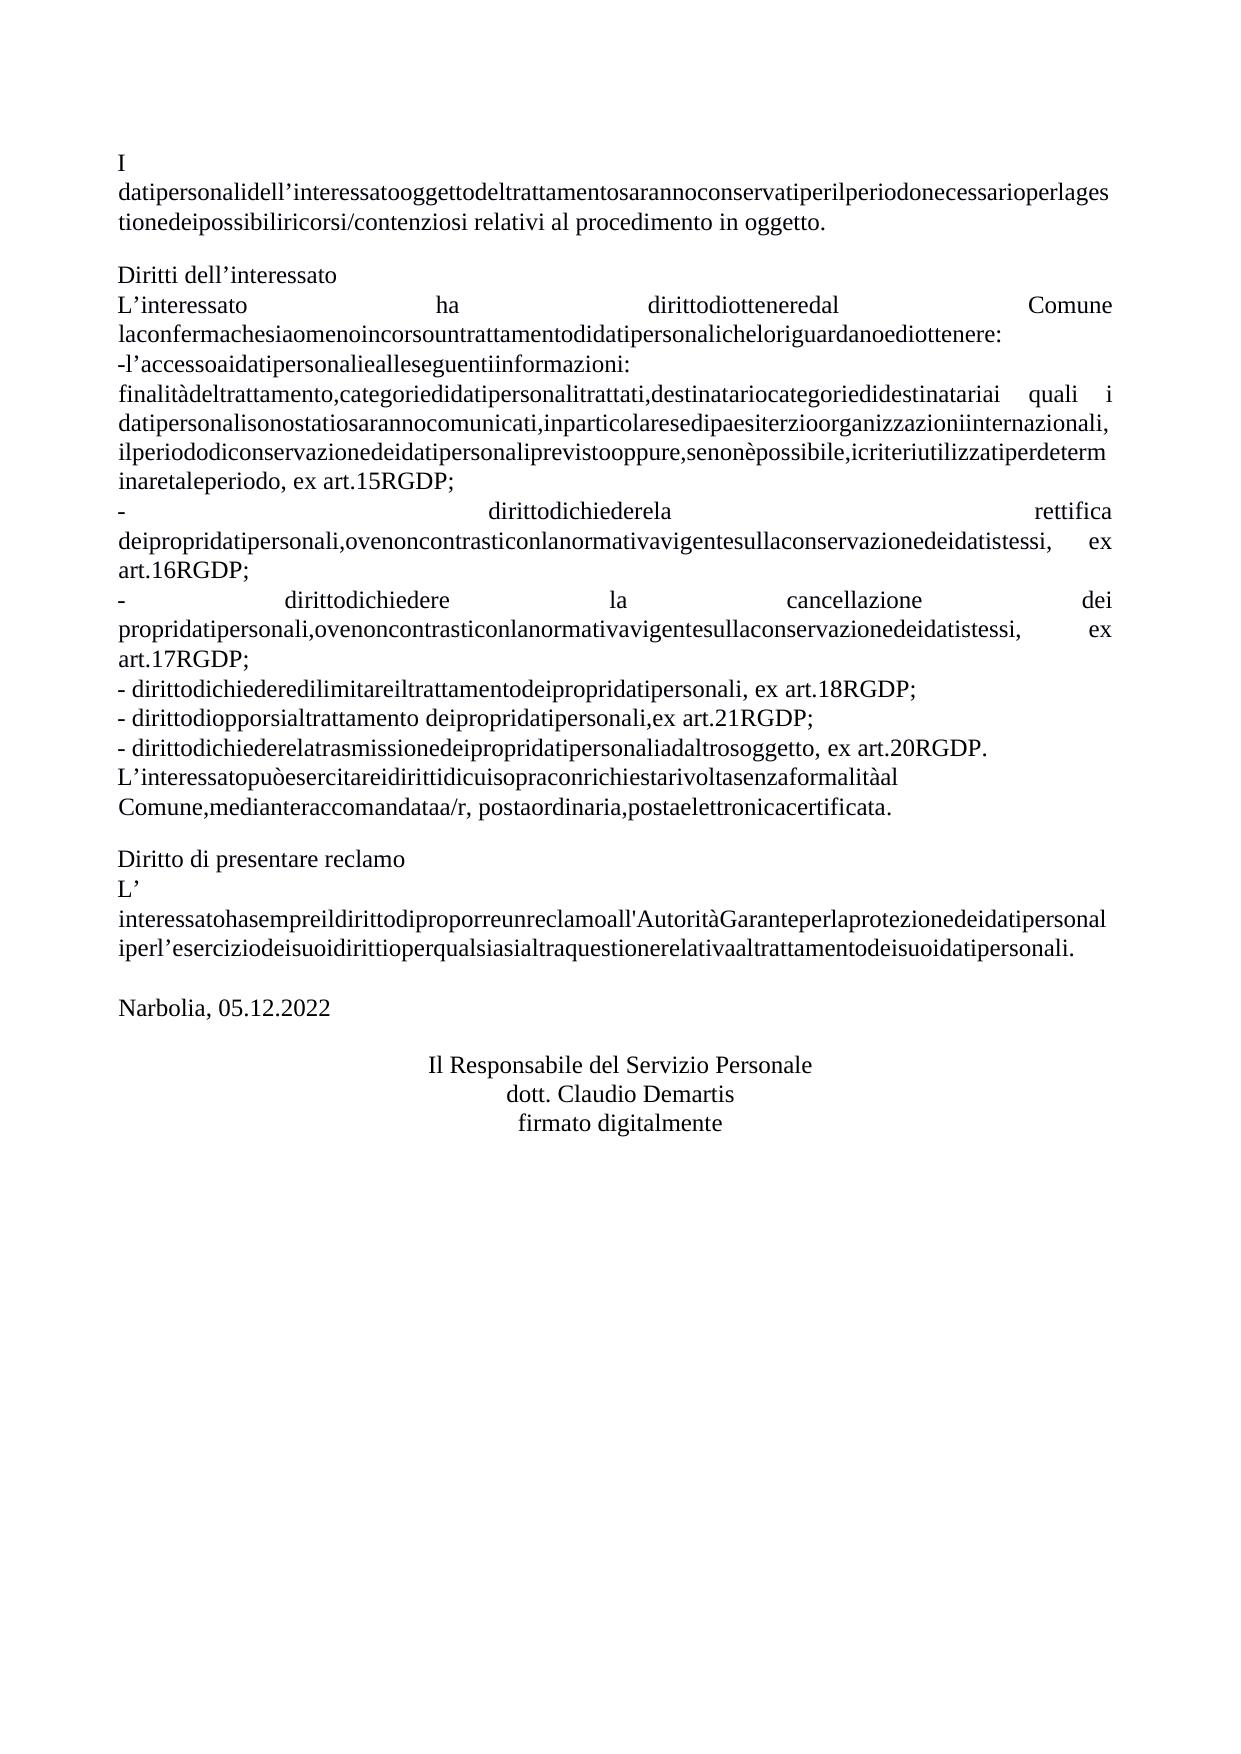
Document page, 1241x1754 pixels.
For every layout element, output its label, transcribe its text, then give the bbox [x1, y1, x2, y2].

text - dirittodichiederelatrasmissionedeipropridatipersonaliadaltrosoggetto, ex art.20RGDP. [117, 733, 1113, 762]
text L’interessato ha dirittodiotteneredal Comune laconfermachesiaomenoincorsountrattamentodidatipersonalicheloriguardanoediottenere: [117, 290, 1112, 348]
text dott. Claudio Demartis [118, 1079, 1122, 1108]
text L’interessatohasempreildirittodiproporreunreclamoall'AutoritàGaranteperlaprotezionedeidatipersonaliperl’eserciziodeisuoidirittioperqualsiasialtraquestionerelativaaltrattamentodeisuoidatipersonali. [117, 874, 1112, 962]
text Il Responsabile del Servizio Personale [118, 1050, 1122, 1079]
text Narbolia, 05.12.2022 [118, 993, 1122, 1021]
text - dirittodichiederela rettifica deipropridatipersonali,ovenoncontrasticonlanormativavigentesullaconservazionedeidatistessi, ex art.16RGDP; [117, 496, 1112, 584]
text firmato digitalmente [118, 1108, 1122, 1136]
text -l’accessoaidatipersonaliealleseguentiinformazioni: finalitàdeltrattamento,categoriedidatipersonalitrattati,destinatariocategoriedidestinatariai quali i datipersonalisonostatiosarannocomunicati,inparticolaresedipaesiterzioorganizzazioniinternazionali,ilperiododiconservazionedeidatipersonaliprevistooppure,senonèpossibile,icriteriutilizzatiperdeterminaretaleperiodo, ex art.15RGDP; [117, 349, 1112, 495]
text - dirittodichiedere la cancellazione dei propridatipersonali,ovenoncontrasticonlanormativavigentesullaconservazionedeidatistessi, ex art.17RGDP; [117, 585, 1112, 673]
text Diritti dell’interessato [117, 260, 1112, 288]
text Diritto di presentare reclamo [117, 844, 1112, 873]
text L’interessatopuòesercitareidirittidicuisopraconrichiestarivoltasenzaformalitàal Comune,medianteraccomandataa/r, postaordinaria,postaelettronicacertificata. [117, 762, 1112, 820]
text - dirittodichiederedilimitareiltrattamentodeipropridatipersonali, ex art.18RGDP; [117, 674, 1112, 702]
text - dirittodiopporsialtrattamento deipropridatipersonali,ex art.21RGDP; [117, 703, 1122, 732]
text I datipersonalidell’interessatooggettodeltrattamentosarannoconservatiperilperiodonecessarioperlagestionedeipossibiliricorsi/contenziosi relativi al procedimento in oggetto. [117, 148, 1112, 236]
